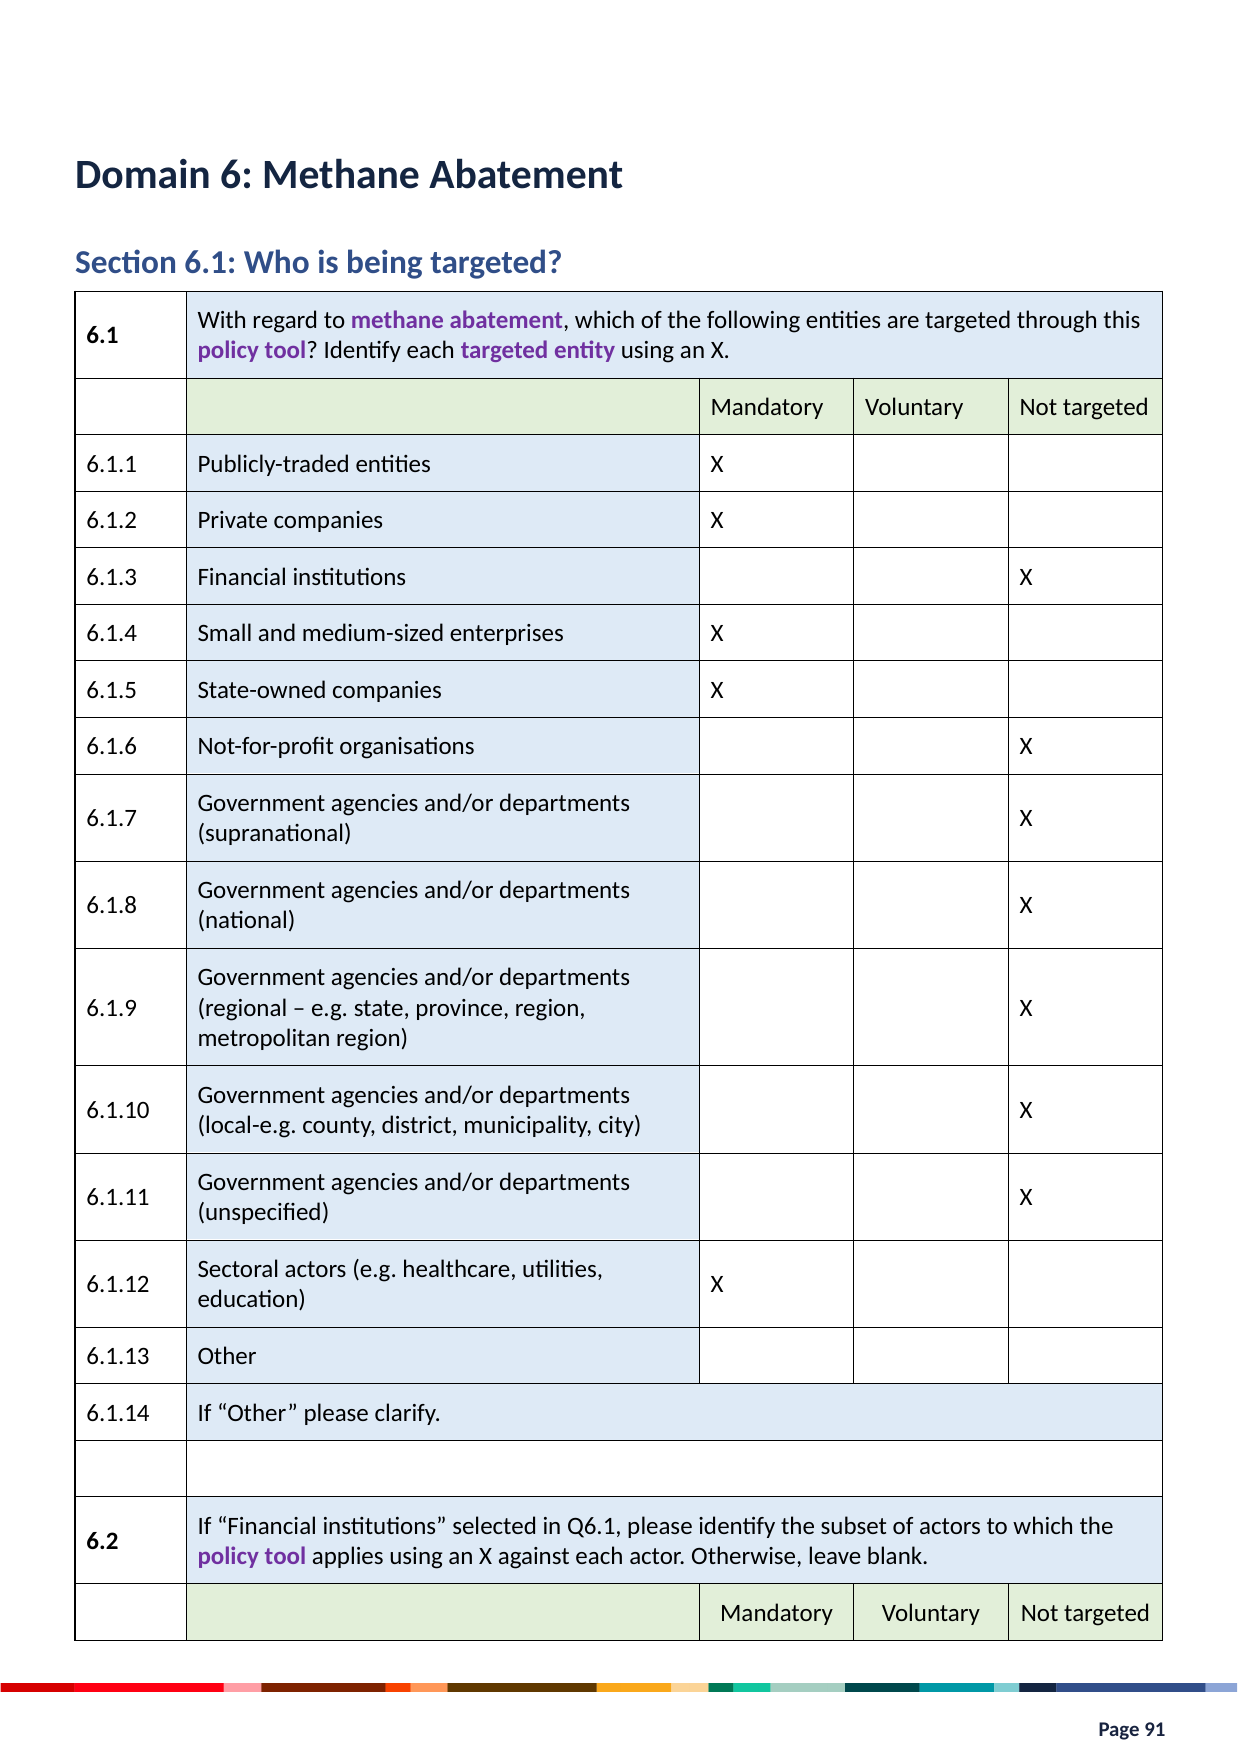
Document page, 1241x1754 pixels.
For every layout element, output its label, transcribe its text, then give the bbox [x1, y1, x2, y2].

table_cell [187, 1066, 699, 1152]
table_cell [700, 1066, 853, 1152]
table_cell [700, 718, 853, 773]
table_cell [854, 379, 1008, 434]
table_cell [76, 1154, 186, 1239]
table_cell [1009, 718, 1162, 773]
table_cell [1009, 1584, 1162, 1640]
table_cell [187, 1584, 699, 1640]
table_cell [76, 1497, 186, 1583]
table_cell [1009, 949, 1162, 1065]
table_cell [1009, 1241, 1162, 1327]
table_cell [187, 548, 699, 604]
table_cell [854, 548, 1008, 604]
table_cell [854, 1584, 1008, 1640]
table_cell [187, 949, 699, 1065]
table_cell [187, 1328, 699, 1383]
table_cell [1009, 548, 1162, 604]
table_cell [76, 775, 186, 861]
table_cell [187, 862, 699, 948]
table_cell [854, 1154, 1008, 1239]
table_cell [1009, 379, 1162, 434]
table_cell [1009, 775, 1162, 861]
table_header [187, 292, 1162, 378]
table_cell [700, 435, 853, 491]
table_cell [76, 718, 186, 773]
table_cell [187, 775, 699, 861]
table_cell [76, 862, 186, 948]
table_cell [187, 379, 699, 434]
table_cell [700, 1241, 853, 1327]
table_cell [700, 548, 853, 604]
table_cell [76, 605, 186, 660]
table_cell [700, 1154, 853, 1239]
subtitle Section 6.1: Who is being targeted? [75, 241, 1165, 282]
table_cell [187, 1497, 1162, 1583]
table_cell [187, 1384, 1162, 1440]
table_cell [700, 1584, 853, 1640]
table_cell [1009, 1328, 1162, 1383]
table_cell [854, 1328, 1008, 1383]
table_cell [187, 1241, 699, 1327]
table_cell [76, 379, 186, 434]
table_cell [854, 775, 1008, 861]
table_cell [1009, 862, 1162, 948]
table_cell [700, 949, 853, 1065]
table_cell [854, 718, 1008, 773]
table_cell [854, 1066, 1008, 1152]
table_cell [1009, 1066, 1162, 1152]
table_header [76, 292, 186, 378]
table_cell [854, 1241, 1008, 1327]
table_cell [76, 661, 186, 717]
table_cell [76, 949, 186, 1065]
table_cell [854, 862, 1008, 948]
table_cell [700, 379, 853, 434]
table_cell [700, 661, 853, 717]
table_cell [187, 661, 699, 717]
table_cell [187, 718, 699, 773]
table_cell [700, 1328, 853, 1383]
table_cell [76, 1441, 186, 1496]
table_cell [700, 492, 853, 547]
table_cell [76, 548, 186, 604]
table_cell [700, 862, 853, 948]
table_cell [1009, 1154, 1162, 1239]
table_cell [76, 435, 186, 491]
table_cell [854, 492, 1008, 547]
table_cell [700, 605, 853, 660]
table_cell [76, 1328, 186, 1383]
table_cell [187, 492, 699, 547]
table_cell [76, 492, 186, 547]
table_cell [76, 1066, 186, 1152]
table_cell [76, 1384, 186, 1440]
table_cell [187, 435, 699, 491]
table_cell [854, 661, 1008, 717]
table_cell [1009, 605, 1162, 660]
picture [0, 1683, 1236, 1692]
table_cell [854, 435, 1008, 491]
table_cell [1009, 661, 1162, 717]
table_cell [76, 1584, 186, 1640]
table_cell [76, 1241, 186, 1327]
subtitle Domain 6: Methane Abatement [75, 148, 1165, 199]
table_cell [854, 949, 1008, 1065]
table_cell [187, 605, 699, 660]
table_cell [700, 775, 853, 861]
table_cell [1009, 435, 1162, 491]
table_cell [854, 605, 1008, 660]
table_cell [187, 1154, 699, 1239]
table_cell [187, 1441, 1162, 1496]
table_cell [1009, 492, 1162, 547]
